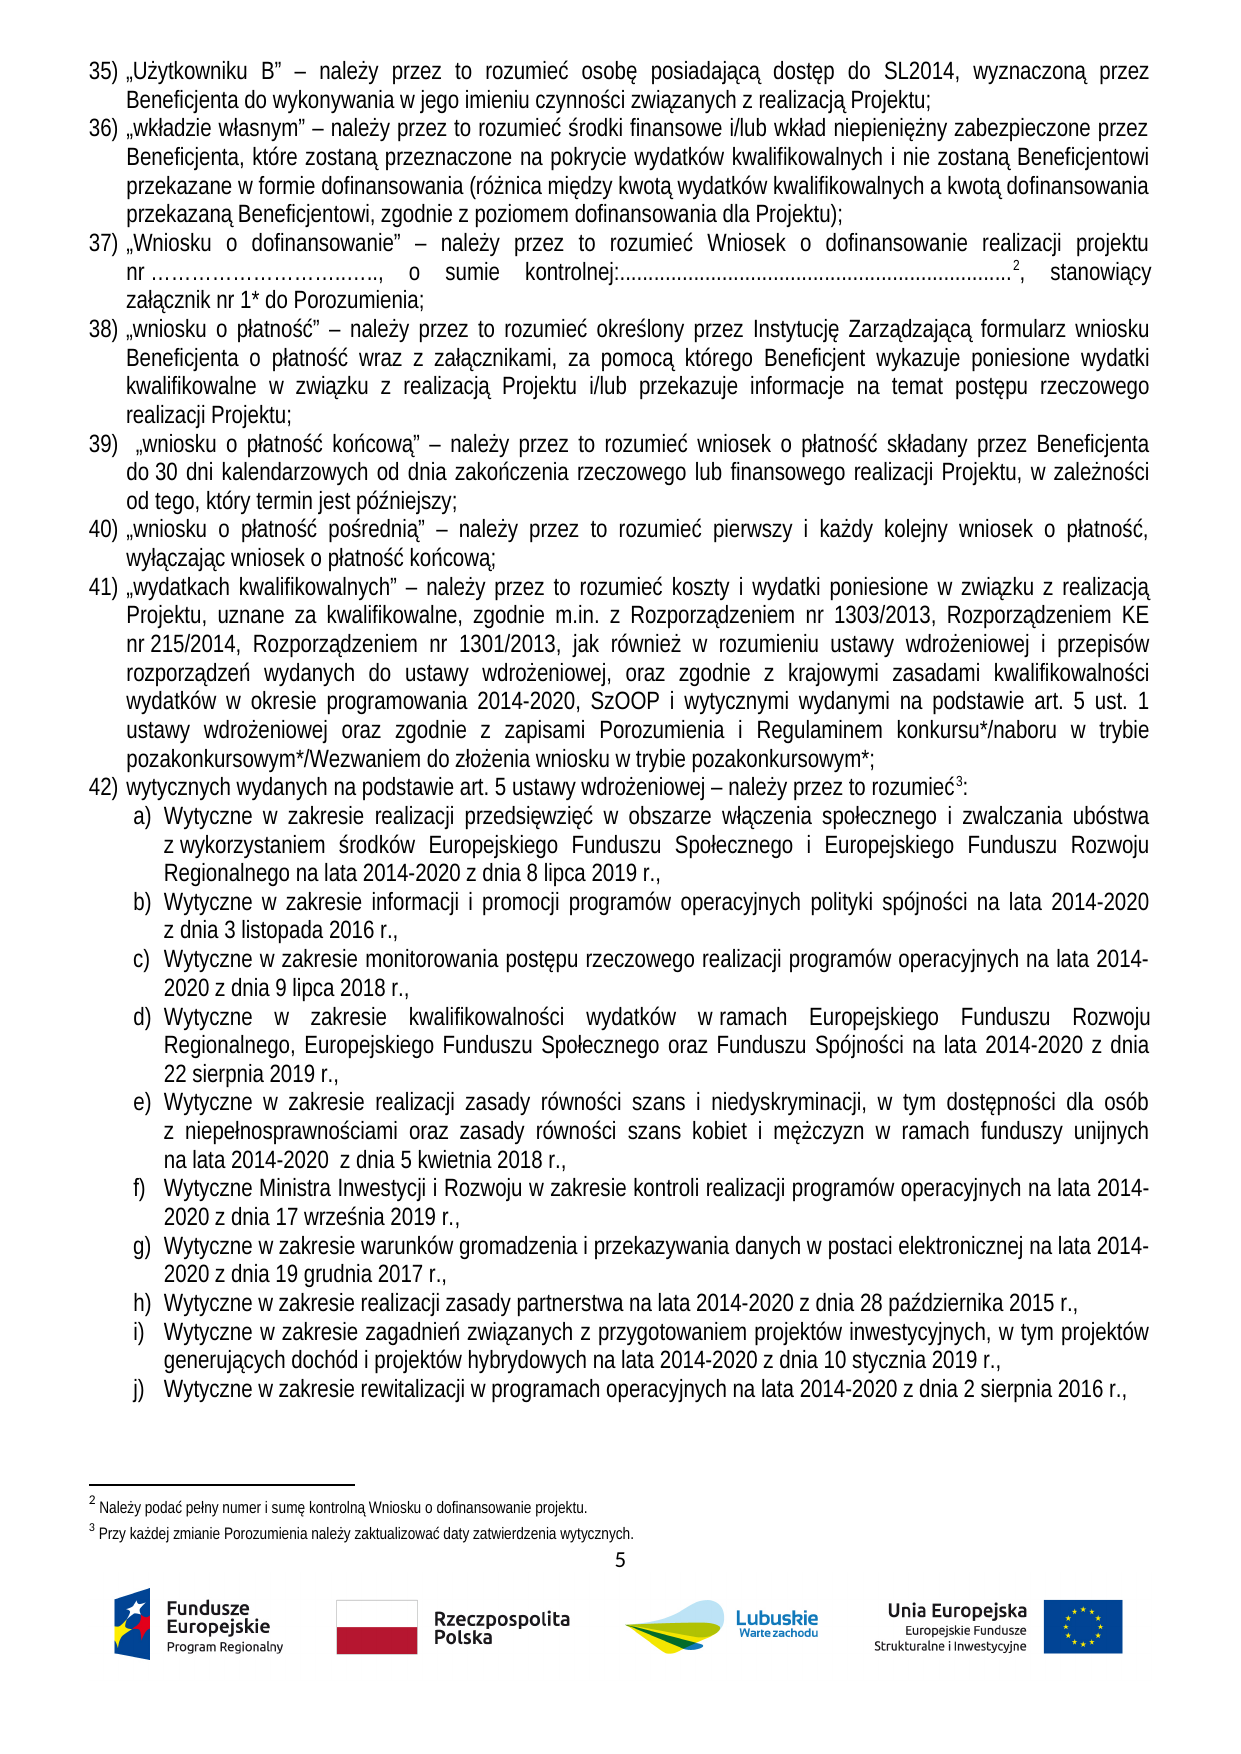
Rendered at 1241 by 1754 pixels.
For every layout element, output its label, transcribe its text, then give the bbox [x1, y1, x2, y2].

list „wniosku o płatność” – należy przez to rozumieć określony przez Instytucję Zarządzającą formularz wniosku Beneficjenta o płatność wraz z załącznikami, za pomocą którego Beneficjent wykazuje poniesione wydatki kwalifikowalne w związku z realizacją Projektu i/lub przekazuje informacje na temat postępu rzeczowego realizacji Projektu; [89, 314, 1152, 428]
list Wytyczne w zakresie rewitalizacji w programach operacyjnych na lata 2014-2020 z dnia 2 sierpnia 2016 r., [133, 1374, 1152, 1402]
list „wkładzie własnym” – należy przez to rozumieć środki finansowe i/lub wkład niepieniężny zabezpieczone przez Beneficjenta, które zostaną przeznaczone na pokrycie wydatków kwalifikowalnych i nie zostaną Beneficjentowi przekazane w formie dofinansowania (różnica między kwotą wydatków kwalifikowalnych a kwotą dofinansowania przekazaną Beneficjentowi, zgodnie z poziomem dofinansowania dla Projektu); [89, 113, 1152, 228]
list wytycznych wydanych na podstawie art. 5 ustawy wdrożeniowej – należy przez to rozumieć: [89, 772, 1152, 801]
list Wytyczne w zakresie realizacji zasady równości szans i niedyskryminacji, w tym dostępności dla osób z niepełnosprawnościami oraz zasady równości szans kobiet i mężczyzn w ramach funduszy unijnych na lata 2014-2020 z dnia 5 kwietnia 2018 r., [133, 1087, 1152, 1173]
list „wniosku o płatność pośrednią” – należy przez to rozumieć pierwszy i każdy kolejny wniosek o płatność, wyłączając wniosek o płatność końcową; [89, 514, 1152, 572]
list Wytyczne w zakresie realizacji przedsięwzięć w obszarze włączenia społecznego i zwalczania ubóstwa z wykorzystaniem środków Europejskiego Funduszu Społecznego i Europejskiego Funduszu Rozwoju Regionalnego na lata 2014-2020 z dnia 8 lipca 2019 r., [133, 801, 1152, 887]
list Wytyczne w zakresie monitorowania postępu rzeczowego realizacji programów operacyjnych na lata 2014-2020 z dnia 9 lipca 2018 r., [133, 944, 1152, 1001]
picture [88, 1572, 1152, 1681]
list Wytyczne w zakresie warunków gromadzenia i przekazywania danych w postaci elektronicznej na lata 2014-2020 z dnia 19 grudnia 2017 r., [133, 1231, 1152, 1288]
list „wydatkach kwalifikowalnych” – należy przez to rozumieć koszty i wydatki poniesione w związku z realizacją Projektu, uznane za kwalifikowalne, zgodnie m.in. z Rozporządzeniem nr 1303/2013, Rozporządzeniem KE nr 215/2014, Rozporządzeniem nr 1301/2013, jak również w rozumieniu ustawy wdrożeniowej i przepisów rozporządzeń wydanych do ustawy wdrożeniowej, oraz zgodnie z krajowymi zasadami kwalifikowalności wydatków w okresie programowania 2014-2020, SzOOP i wytycznymi wydanymi na podstawie art. 5 ust. 1 ustawy wdrożeniowej oraz zgodnie z zapisami Porozumienia i Regulaminem konkursu*/naboru w trybie pozakonkursowym*/Wezwaniem do złożenia wniosku w trybie pozakonkursowym*; [89, 572, 1152, 772]
list „Użytkowniku B” – należy przez to rozumieć osobę posiadającą dostęp do SL2014, wyznaczoną przez Beneficjenta do wykonywania w jego imieniu czynności związanych z realizacją Projektu; [89, 56, 1152, 113]
list Wytyczne w zakresie informacji i promocji programów operacyjnych polityki spójności na lata 2014-2020 z dnia 3 listopada 2016 r., [133, 887, 1152, 944]
list Wytyczne w zakresie kwalifikowalności wydatków w ramach Europejskiego Funduszu Rozwoju Regionalnego, Europejskiego Funduszu Społecznego oraz Funduszu Spójności na lata 2014-2020 z dnia 22 sierpnia 2019 r., [133, 1001, 1152, 1087]
list Wytyczne w zakresie zagadnień związanych z przygotowaniem projektów inwestycyjnych, w tym projektów generujących dochód i projektów hybrydowych na lata 2014-2020 z dnia 10 stycznia 2019 r., [133, 1317, 1152, 1374]
list „wniosku o płatność końcową” – należy przez to rozumieć wniosek o płatność składany przez Beneficjenta do 30 dni kalendarzowych od dnia zakończenia rzeczowego lub finansowego realizacji Projektu, w zależności od tego, który termin jest późniejszy; [89, 428, 1152, 514]
list Wytyczne Ministra Inwestycji i Rozwoju w zakresie kontroli realizacji programów operacyjnych na lata 2014-2020 z dnia 17 września 2019 r., [133, 1173, 1152, 1231]
list „Wniosku o dofinansowanie” – należy przez to rozumieć Wniosek o dofinansowanie realizacji projektu nr ………………………..….., o sumie kontrolnej:....................................................................., stanowiący załącznik nr 1* do Porozumienia; [89, 228, 1152, 314]
list Wytyczne w zakresie realizacji zasady partnerstwa na lata 2014-2020 z dnia 28 października 2015 r., [133, 1288, 1152, 1317]
